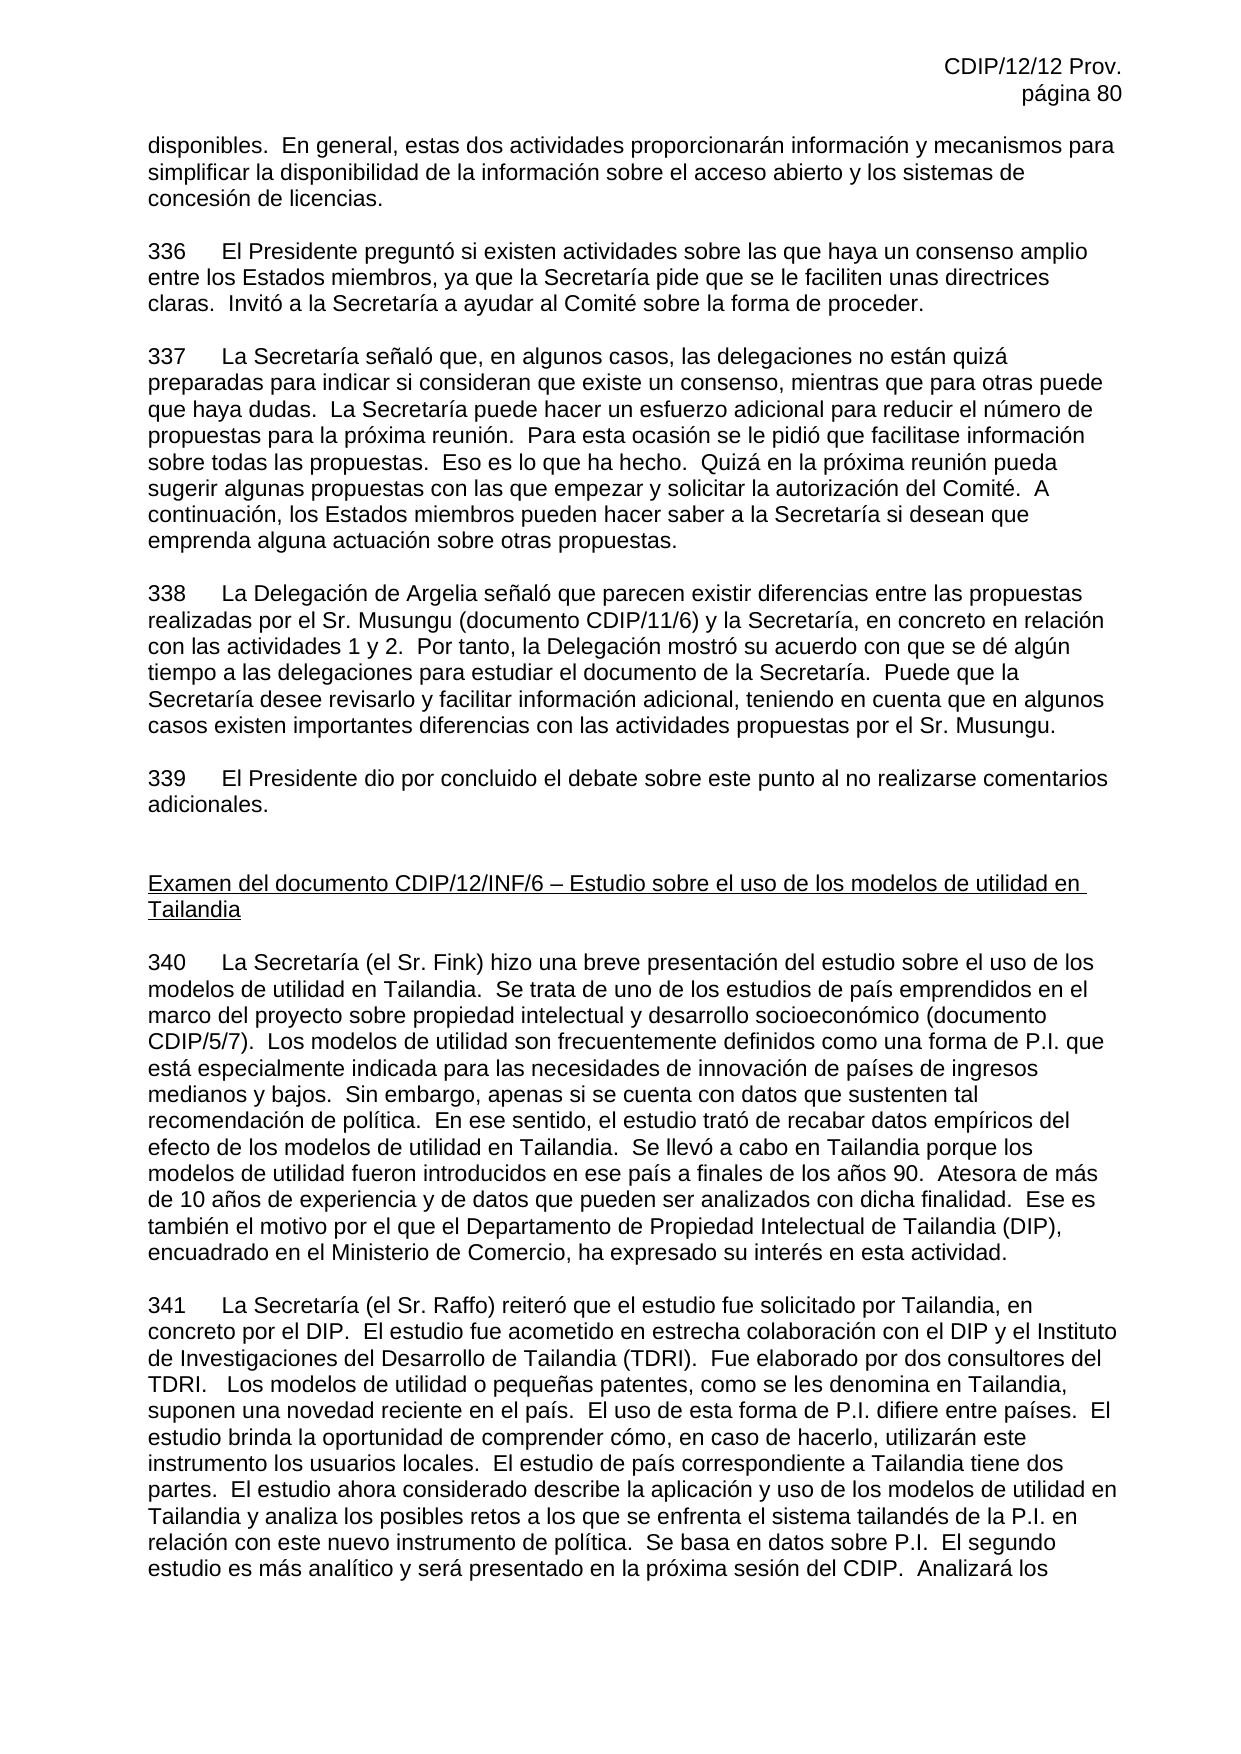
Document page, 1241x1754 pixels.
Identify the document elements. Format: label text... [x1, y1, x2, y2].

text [148, 132, 1122, 211]
text Examen del documento CDIP/12/INF/6 – Estudio sobre el uso de los modelos de utilidad en Tailandia [148, 870, 1122, 923]
text La Secretaría (el Sr. Fink) hizo una breve presentación del estudio sobre el uso de los modelos de utilidad en Tailandia. Se trata de uno de los estudios de país emprendidos en el marco del proyecto sobre propiedad intelectual y desarrollo socioeconómico (documento CDIP/5/7). Los modelos de utilidad son frecuentemente definidos como una forma de P.I. que está especialmente indicada para las necesidades de innovación de países de ingresos medianos y bajos. Sin embargo, apenas si se cuenta con datos que sustenten tal recomendación de política. En ese sentido, el estudio trató de recabar datos empíricos del efecto de los modelos de utilidad en Tailandia. Se llevó a cabo en Tailandia porque los modelos de utilidad fueron introducidos en ese país a finales de los años 90. Atesora de más de 10 años de experiencia y de datos que pueden ser analizados con dicha finalidad. Ese es también el motivo por el que el Departamento de Propiedad Intelectual de Tailandia (DIP), encuadrado en el Ministerio de Comercio, ha expresado su interés en esta actividad. [148, 949, 1122, 1265]
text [148, 1292, 1122, 1582]
text El Presidente preguntó si existen actividades sobre las que haya un consenso amplio entre los Estados miembros, ya que la Secretaría pide que se le faciliten unas directrices claras. Invitó a la Secretaría a ayudar al Comité sobre la forma de proceder. [148, 238, 1122, 317]
text La Delegación de Argelia señaló que parecen existir diferencias entre las propuestas realizadas por el Sr. Musungu (documento CDIP/11/6) y la Secretaría, en concreto en relación con las actividades 1 y 2. Por tanto, la Delegación mostró su acuerdo con que se dé algún tiempo a las delegaciones para estudiar el documento de la Secretaría. Puede que la Secretaría desee revisarlo y facilitar información adicional, teniendo en cuenta que en algunos casos existen importantes diferencias con las actividades propuestas por el Sr. Musungu. [148, 580, 1122, 738]
text La Secretaría señaló que, en algunos casos, las delegaciones no están quizá preparadas para indicar si consideran que existe un consenso, mientras que para otras puede que haya dudas. La Secretaría puede hacer un esfuerzo adicional para reducir el número de propuestas para la próxima reunión. Para esta ocasión se le pidió que facilitase información sobre todas las propuestas. Eso es lo que ha hecho. Quizá en la próxima reunión pueda sugerir algunas propuestas con las que empezar y solicitar la autorización del Comité. A continuación, los Estados miembros pueden hacer saber a la Secretaría si desean que emprenda alguna actuación sobre otras propuestas. [148, 343, 1122, 554]
text El Presidente dio por concluido el debate sobre este punto al no realizarse comentarios adicionales. [148, 765, 1122, 817]
